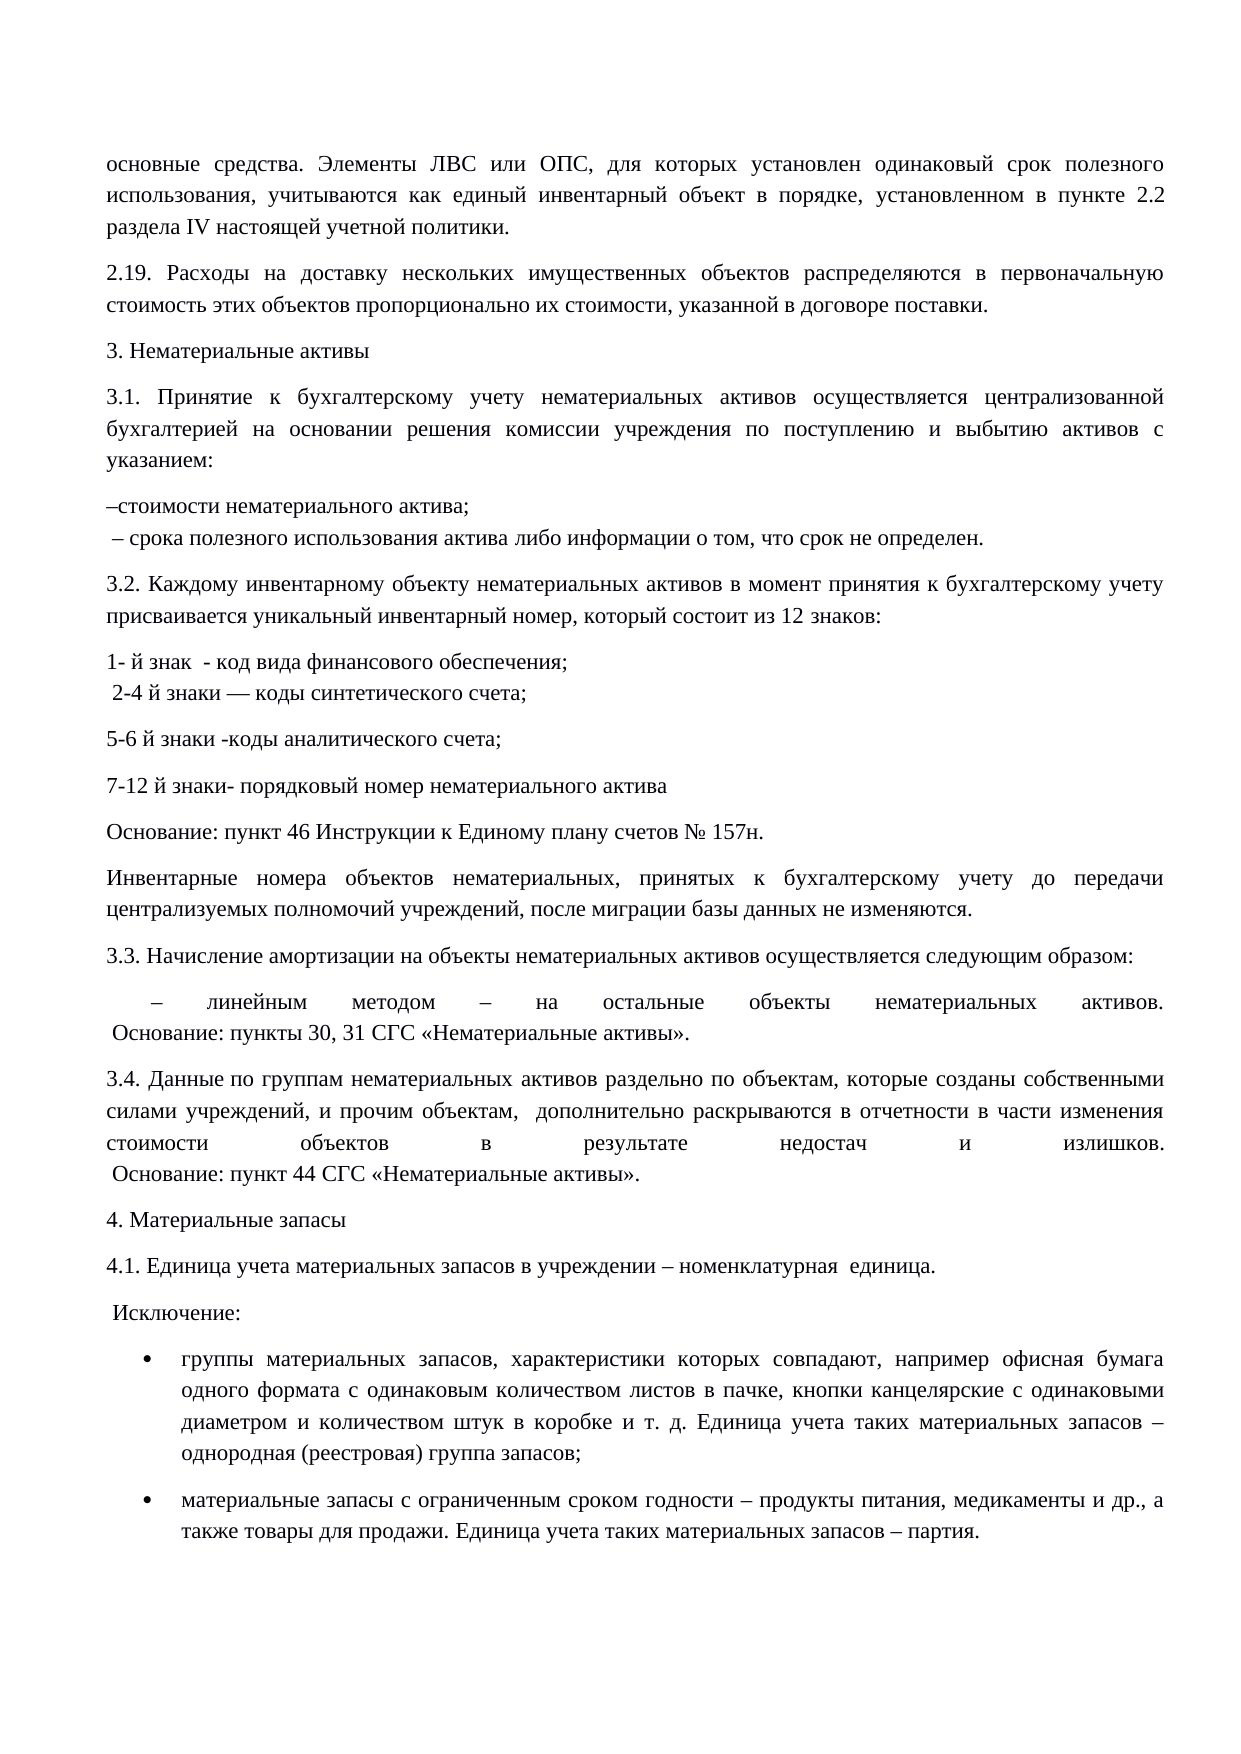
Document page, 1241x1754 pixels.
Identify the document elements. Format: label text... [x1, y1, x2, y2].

text 4. Материальные запасы [106, 1206, 1166, 1233]
text 5-6 й знаки -коды аналитического счета; [106, 726, 1166, 752]
text Основание: пункт 46 Инструкции к Единому плану счетов № 157н. [106, 818, 1166, 844]
text 4.1. Единица учета материальных запасов в учреждении – номенклатурная единица. [106, 1252, 1166, 1279]
text 1- й знак - код вида финансового обеспечения; 2-4 й знаки — коды синтетического счета; [106, 648, 1166, 706]
text 3.3. Начисление амортизации на объекты нематериальных активов осуществляется следующим образом: [106, 942, 1166, 968]
text Исключение: [106, 1299, 1166, 1325]
text 3.1. Принятие к бухгалтерскому учету нематериальных активов осуществляется централизованной бухгалтерией на основании решения комиссии учреждения по поступлению и выбытию активов с указанием: [106, 383, 1166, 473]
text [106, 150, 1166, 239]
text – линейным методом – на остальные объекты нематериальных активов. Основание: пункты 30, 31 СГС «Нематериальные активы». [106, 988, 1166, 1046]
text Инвентарные номера объектов нематериальных, принятых к бухгалтерскому учету до передачи централизуемых полномочий учреждений, после миграции базы данных не изменяются. [106, 864, 1166, 922]
text 7-12 й знаки- порядковый номер нематериального актива [106, 772, 1166, 798]
text 3.2. Каждому инвентарному объекту нематериальных активов в момент принятия к бухгалтерскому учету присваивается уникальный инвентарный номер, который состоит из 12 знаков: [106, 570, 1166, 628]
text 3.4. Данные по группам нематериальных активов раздельно по объектам, которые созданы собственными силами учреждений, и прочим объектам, дополнительно раскрываются в отчетности в части изменения стоимости объектов в результате недостач и излишков. Основание: пункт 44 СГС «Нематериальные активы». [106, 1066, 1166, 1187]
text 3. Нематериальные активы [106, 337, 1166, 363]
text –стоимости нематериального актива; – срока полезного использования актива либо информации о том, что срок не определен. [106, 492, 1166, 550]
text 2.19. Расходы на доставку нескольких имущественных объектов распределяются в первоначальную стоимость этих объектов пропорционально их стоимости, указанной в договоре поставки. [106, 259, 1166, 317]
list группы материальных запасов, характеристики которых совпадают, например офисная бумага одного формата с одинаковым количеством листов в пачке, кнопки канцелярские с одинаковыми диаметром и количеством штук в коробке и т. д. Единица учета таких материальных запасов – однородная (реестровая) группа запасов; [144, 1345, 1166, 1466]
list материальные запасы с ограниченным сроком годности – продукты питания, медикаменты и др., а также товары для продажи. Единица учета таких материальных запасов – партия. [144, 1486, 1166, 1543]
